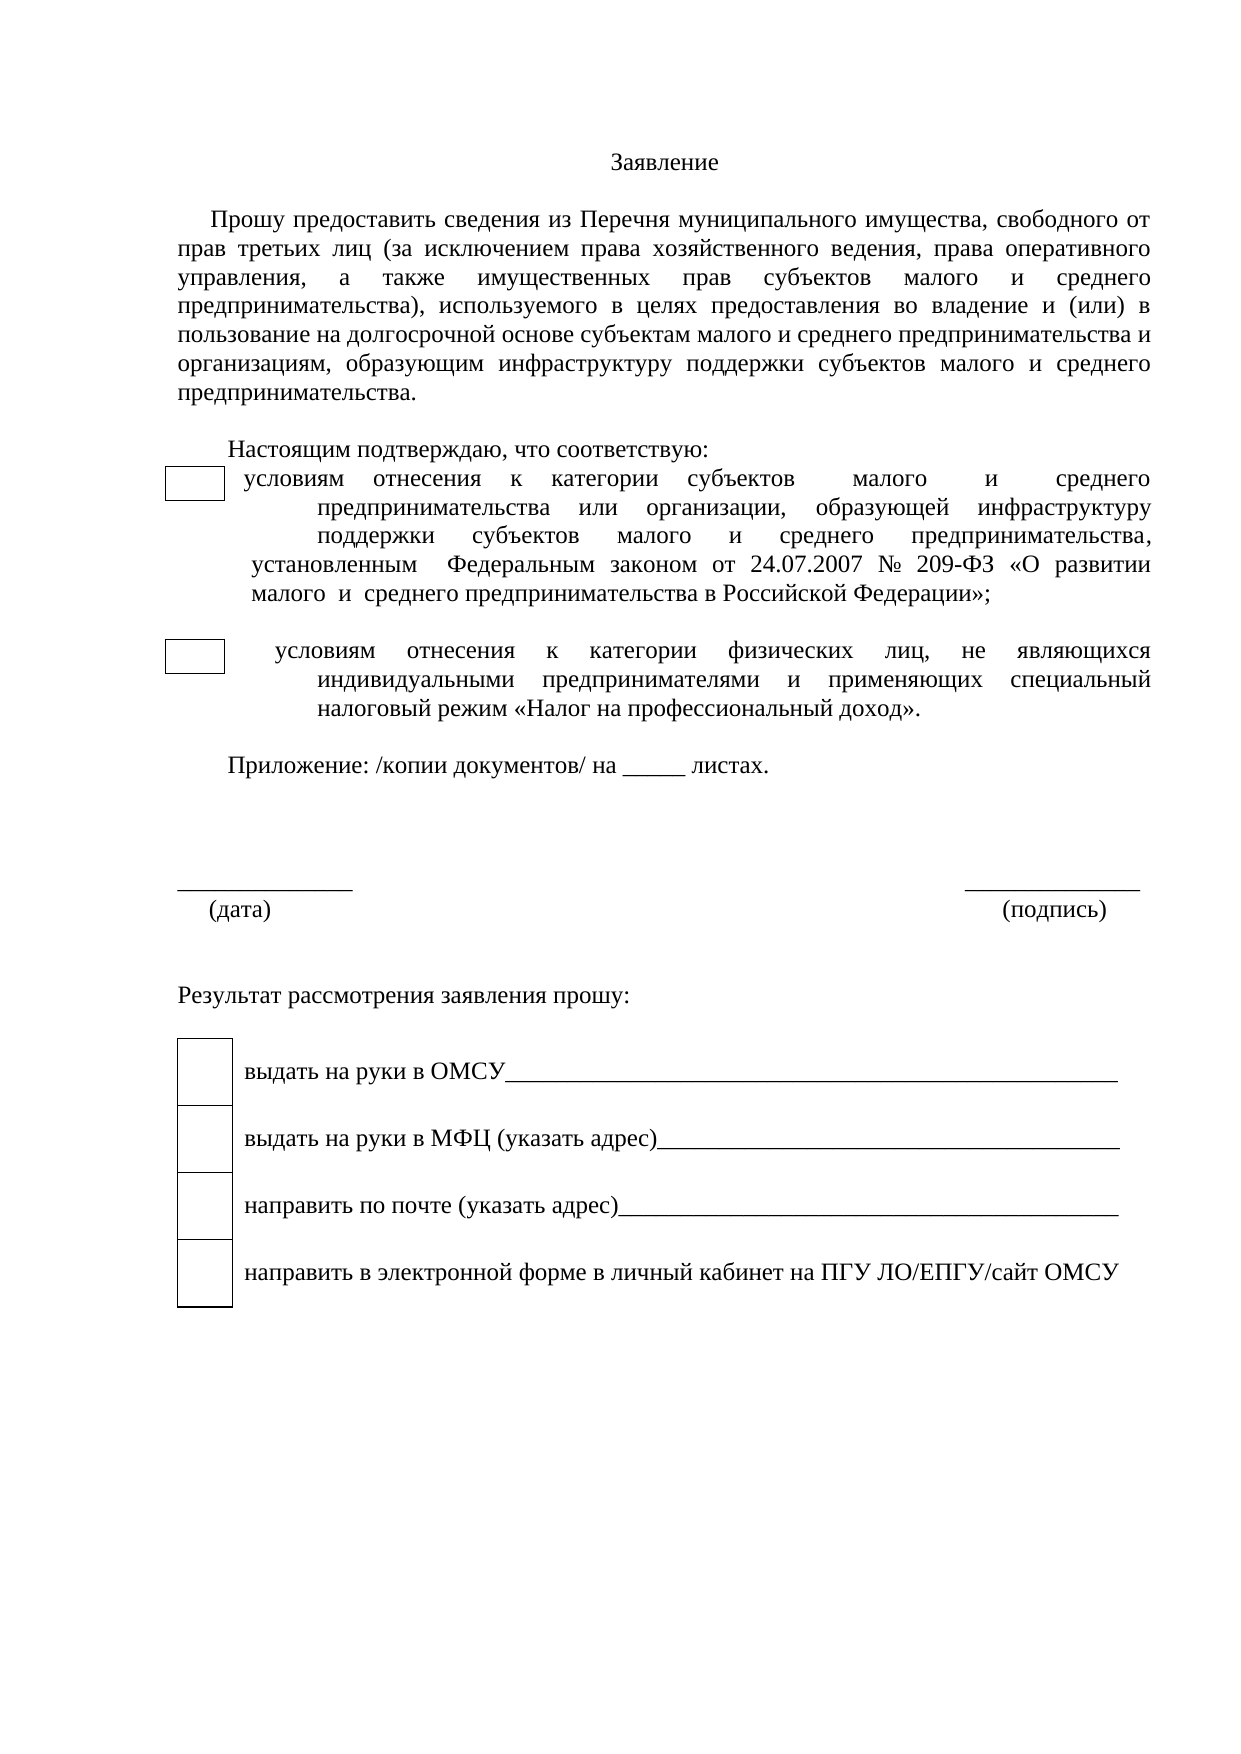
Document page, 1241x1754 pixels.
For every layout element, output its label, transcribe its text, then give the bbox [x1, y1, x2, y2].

text Заявление [177, 147, 1152, 176]
text Настоящим подтверждаю, что соответствую: [177, 434, 1152, 463]
text условиям отнесения к категории субъектов малого и среднего предпринимательства или организации, образующей инфраструктуру поддержки субъектов малого и среднего предпринимательства, установленным Федеральным законом от 24.07.2007 № 209-ФЗ «О развитии малого и среднего предпринимательства в Российской Федерации»; [177, 463, 1152, 607]
table_header [166, 467, 224, 500]
text Приложение: /копии документов/ на _____ листах. [177, 751, 1152, 779]
text ______________ ______________ [177, 866, 1152, 894]
table_header [178, 1039, 232, 1105]
text (дата) (подпись) [177, 894, 1152, 923]
table_cell [178, 1173, 232, 1239]
table_header [166, 640, 224, 672]
table_cell [178, 1106, 232, 1172]
text Результат рассмотрения заявления прошу: [177, 981, 1152, 1009]
text условиям отнесения к категории физических лиц, не являющихся индивидуальными предпринимателями и применяющих специальный налоговый режим «Налог на профессиональный доход». [177, 636, 1152, 722]
text Прошу предоставить сведения из Перечня муниципального имущества, свободного от прав третьих лиц (за исключением права хозяйственного ведения, права оперативного управления, а также имущественных прав субъектов малого и среднего предпринимательства), используемого в целях предоставления во владение и (или) в пользование на долгосрочной основе субъектам малого и среднего предпринимательства и организациям, образующим инфраструктуру поддержки субъектов малого и среднего предпринимательства. [177, 204, 1152, 406]
table_cell направить в электронной форме в личный кабинет на ПГУ ЛО/ЕПГУ/сайт ОМСУ [233, 1239, 1240, 1306]
table_header выдать на руки в ОМСУ_________________________________________________ [233, 1038, 1240, 1105]
table_cell направить по почте (указать адрес)________________________________________ [233, 1172, 1240, 1239]
table_cell [178, 1240, 232, 1306]
table_cell выдать на руки в МФЦ (указать адрес)_____________________________________ [233, 1105, 1240, 1172]
